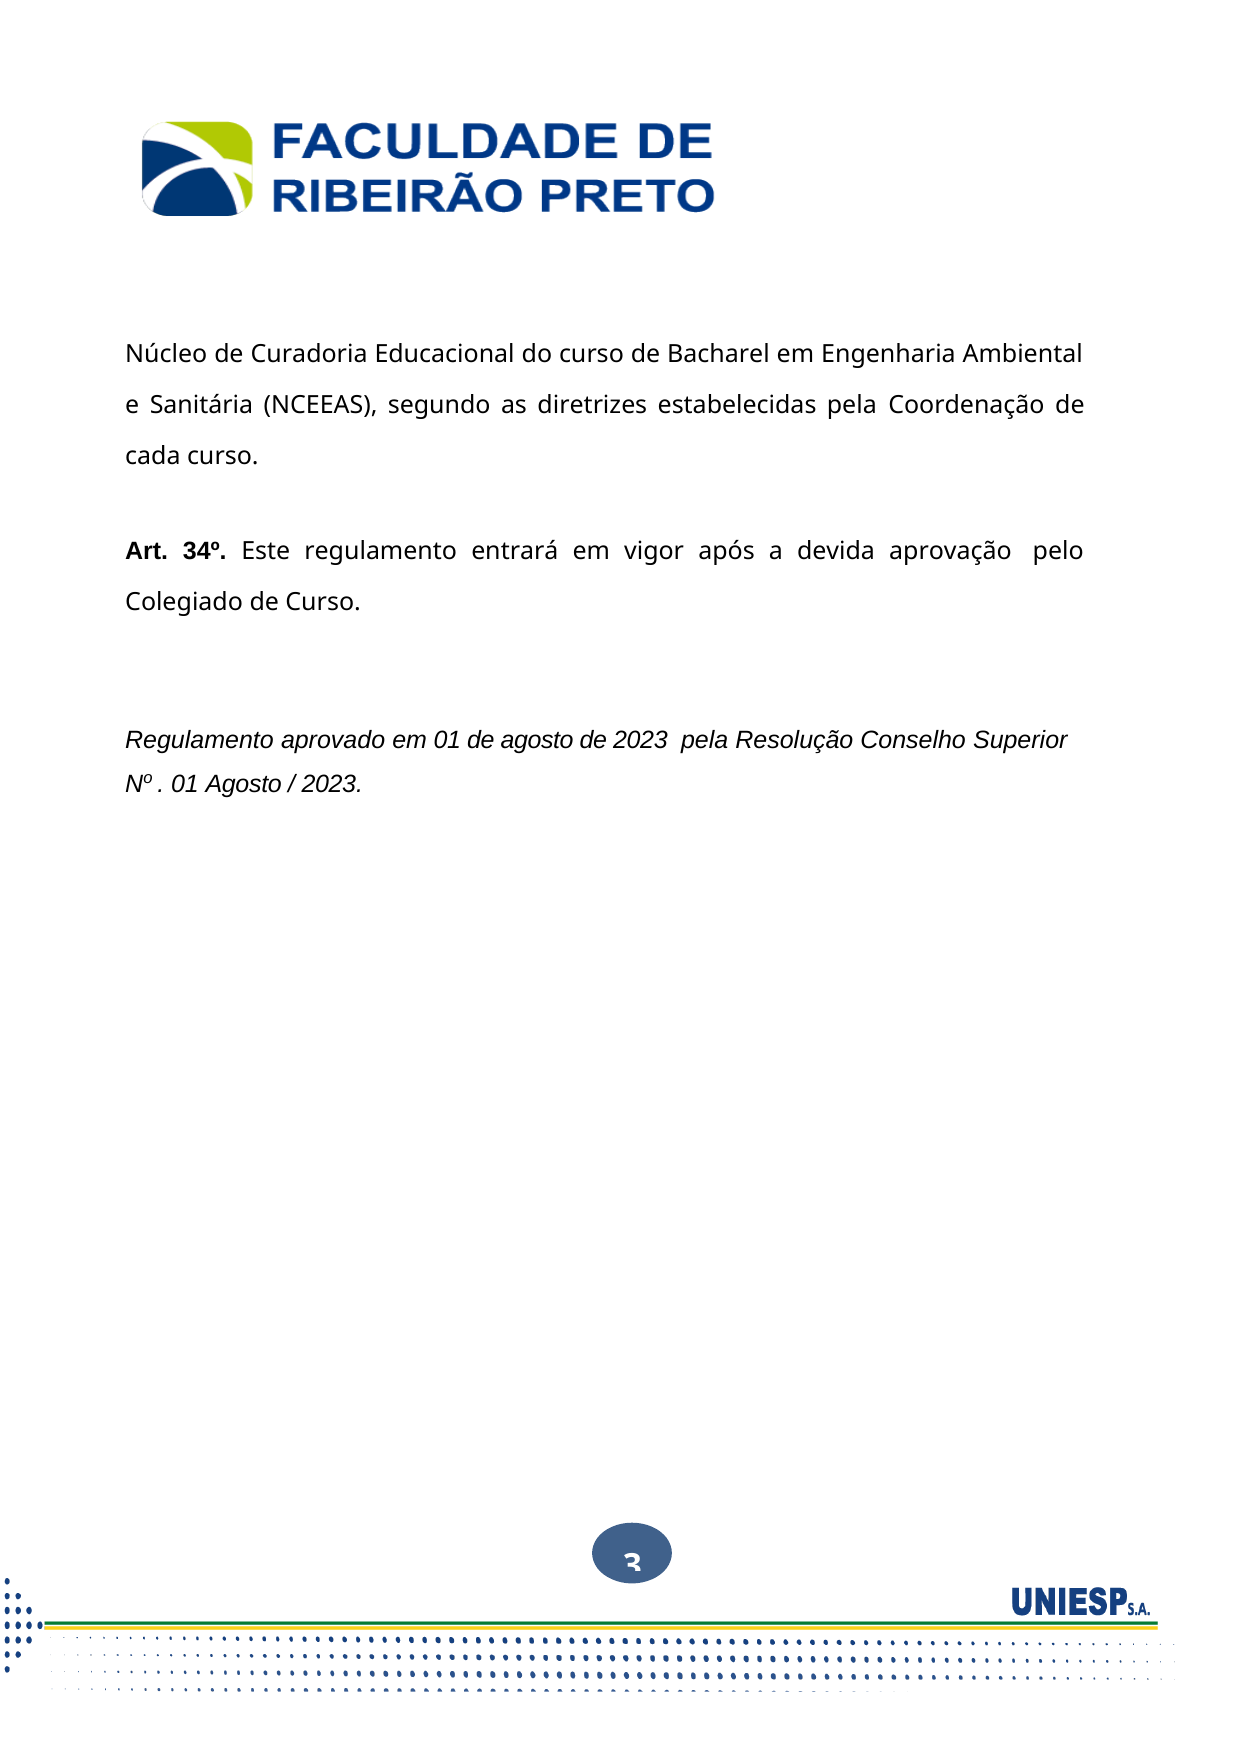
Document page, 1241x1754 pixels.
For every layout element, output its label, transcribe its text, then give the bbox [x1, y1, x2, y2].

picture [0, 1522, 1181, 1692]
picture [125, 59, 729, 274]
text Regulamento aprovado em 01 de agosto de 2023 pela Resolução Conselho Superior [125, 725, 1084, 754]
text No . 01 Agosto / 2023. [125, 768, 1084, 798]
text Art. 34º. Este regulamento entrará em vigor após a devida aprovação pelo Colegiado de Curso. [125, 532, 1084, 618]
